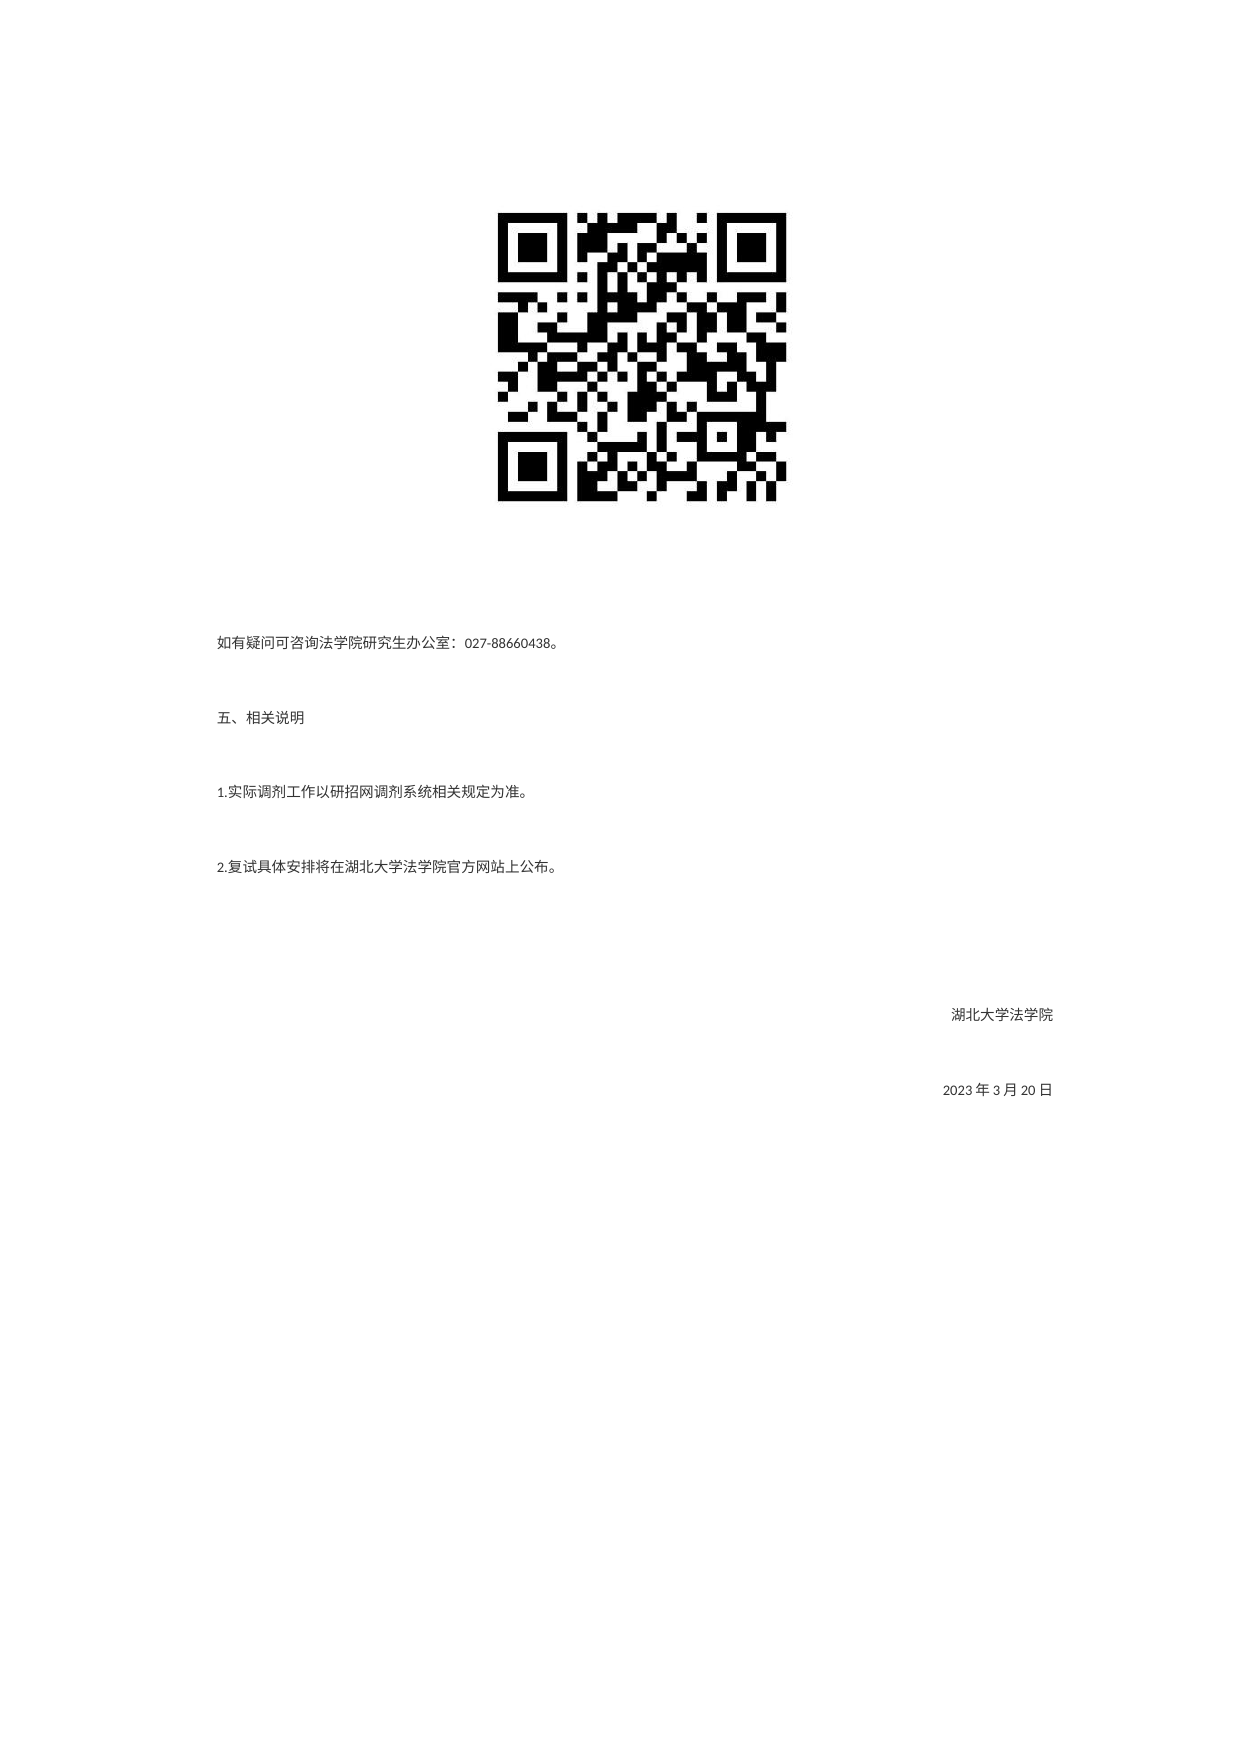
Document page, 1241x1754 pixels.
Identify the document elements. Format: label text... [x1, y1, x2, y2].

picture [446, 162, 838, 553]
text 2.复试具体安排将在湖北大学法学院官方网站上公布。 [187, 849, 1053, 882]
text 如有疑问可咨询法学院研究生办公室：027-88660438。 [187, 626, 1053, 659]
text 湖北大学法学院 [187, 998, 1053, 1031]
text 2023年3月20日 [187, 1073, 1053, 1105]
text 五、相关说明 [187, 701, 1053, 733]
text 1.实际调剂工作以研招网调剂系统相关规定为准。 [187, 775, 1053, 808]
